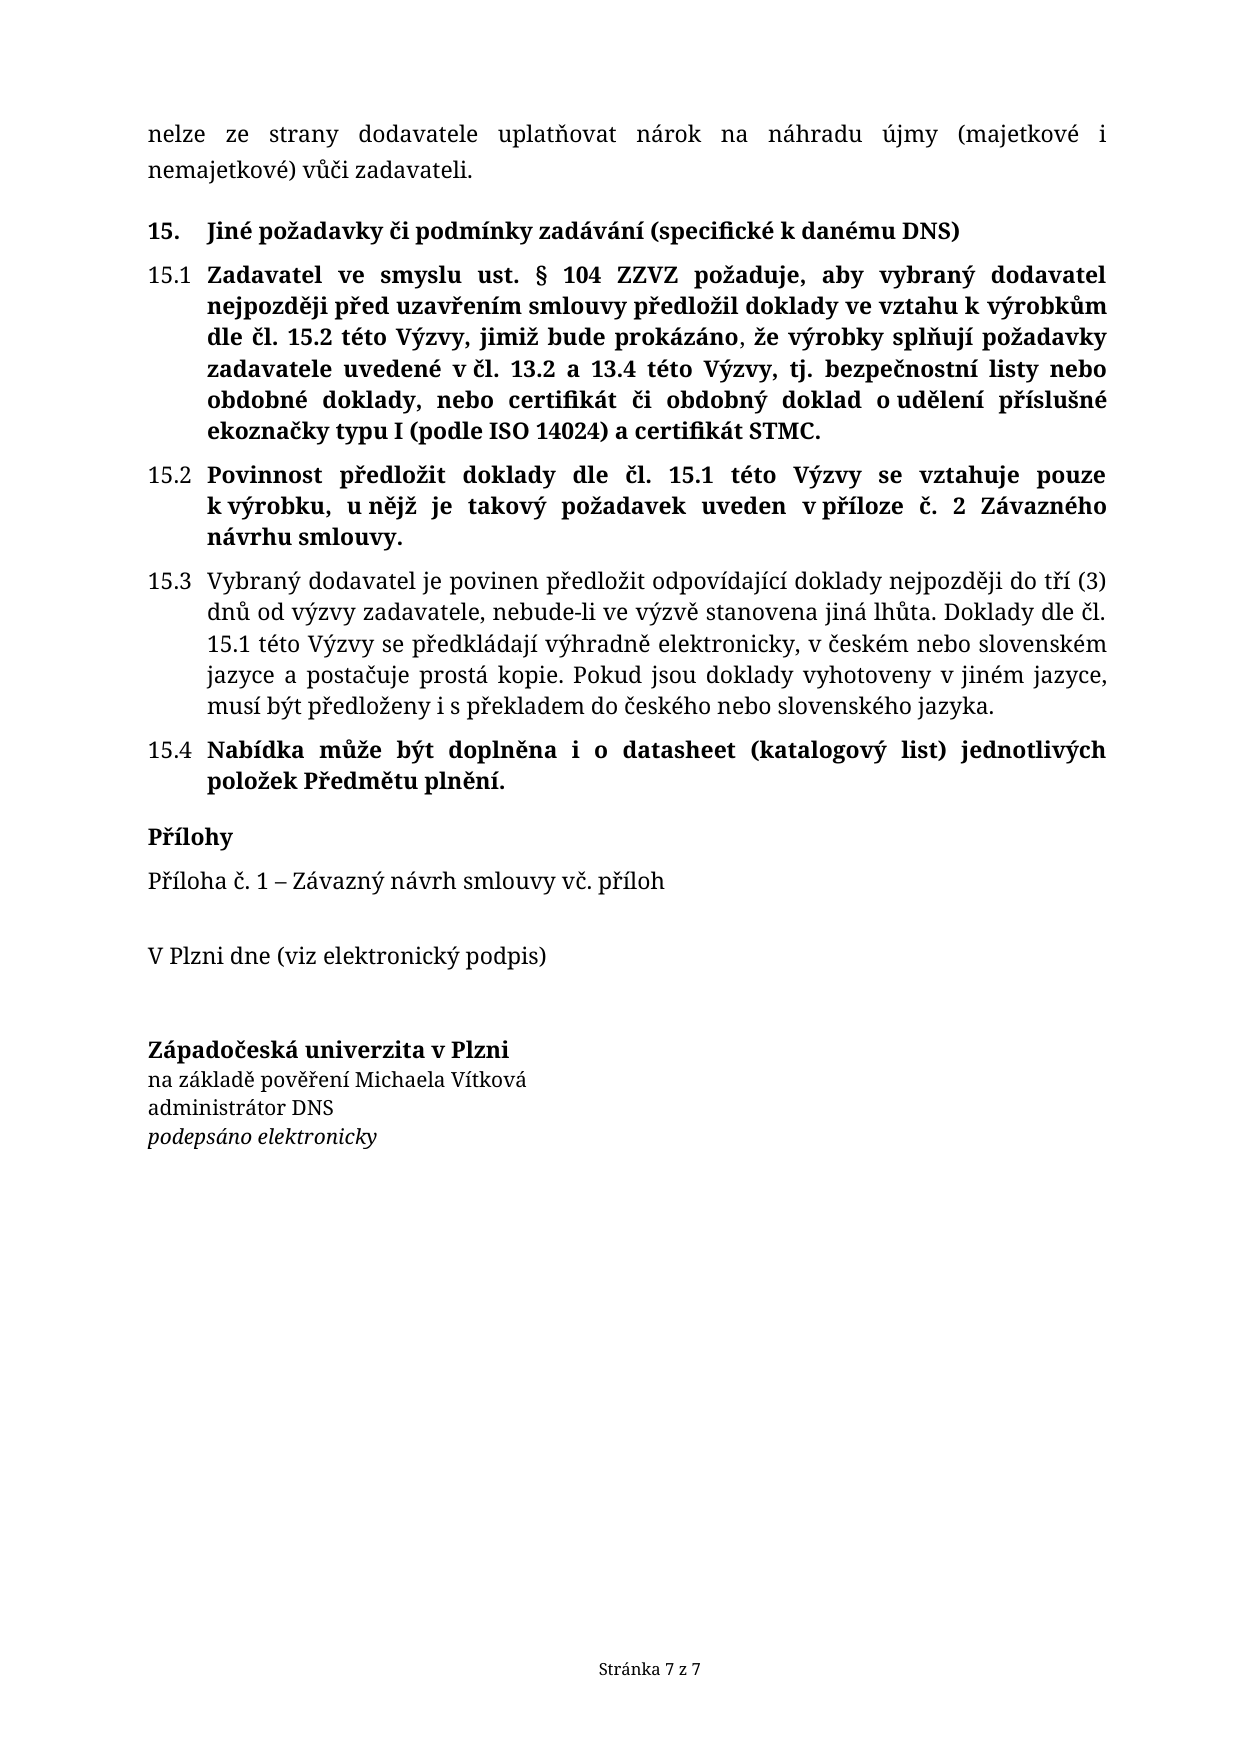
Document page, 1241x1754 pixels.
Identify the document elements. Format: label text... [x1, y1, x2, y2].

text Příloha č. 1 – Závazný návrh smlouvy vč. příloh [148, 865, 1107, 896]
text na základě pověření Michaela Vítková [148, 1065, 1107, 1093]
text administrátor DNS [148, 1093, 1107, 1122]
list Vybraný dodavatel je povinen předložit odpovídající doklady nejpozději do tří (3) dnů od výzvy zadavatele, nebude-li ve výzvě stanovena jiná lhůta. Doklady dle čl. 15.1 této Výzvy se předkládají výhradně elektronicky, v českém nebo slovenském jazyce a postačuje prostá kopie. Pokud jsou doklady vyhotoveny v jiném jazyce, musí být předloženy i s překladem do českého nebo slovenského jazyka. [148, 565, 1107, 721]
subtitle Přílohy [148, 821, 1107, 852]
list Zadavatel ve smyslu ust. § 104 ZZVZ požaduje, aby vybraný dodavatel nejpozději před uzavřením smlouvy předložil doklady ve vztahu k výrobkům dle čl. 15.2 této Výzvy, jimiž bude prokázáno, že výrobky splňují požadavky zadavatele uvedené v čl. 13.2 a 13.4 této Výzvy, tj. bezpečnostní listy nebo obdobné doklady, nebo certifikát či obdobný doklad o udělení příslušné ekoznačky typu I (podle ISO 14024) a certifikát STMC. [148, 259, 1107, 446]
list Nabídka může být doplněna i o datasheet (katalogový list) jednotlivých položek Předmětu plnění. [148, 734, 1107, 796]
subtitle Jiné požadavky či podmínky zadávání (specifické k danému DNS) [148, 215, 1107, 246]
list Povinnost předložit doklady dle čl. 15.1 této Výzvy se vztahuje pouze k výrobku, u nějž je takový požadavek uveden v příloze č. 2 Závazného návrhu smlouvy. [148, 459, 1107, 552]
text Západočeská univerzita v Plzni [148, 1034, 1107, 1065]
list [148, 118, 1107, 185]
text podepsáno elektronicky [148, 1122, 1107, 1150]
text V Plzni dne (viz elektronický podpis) [148, 940, 1107, 971]
